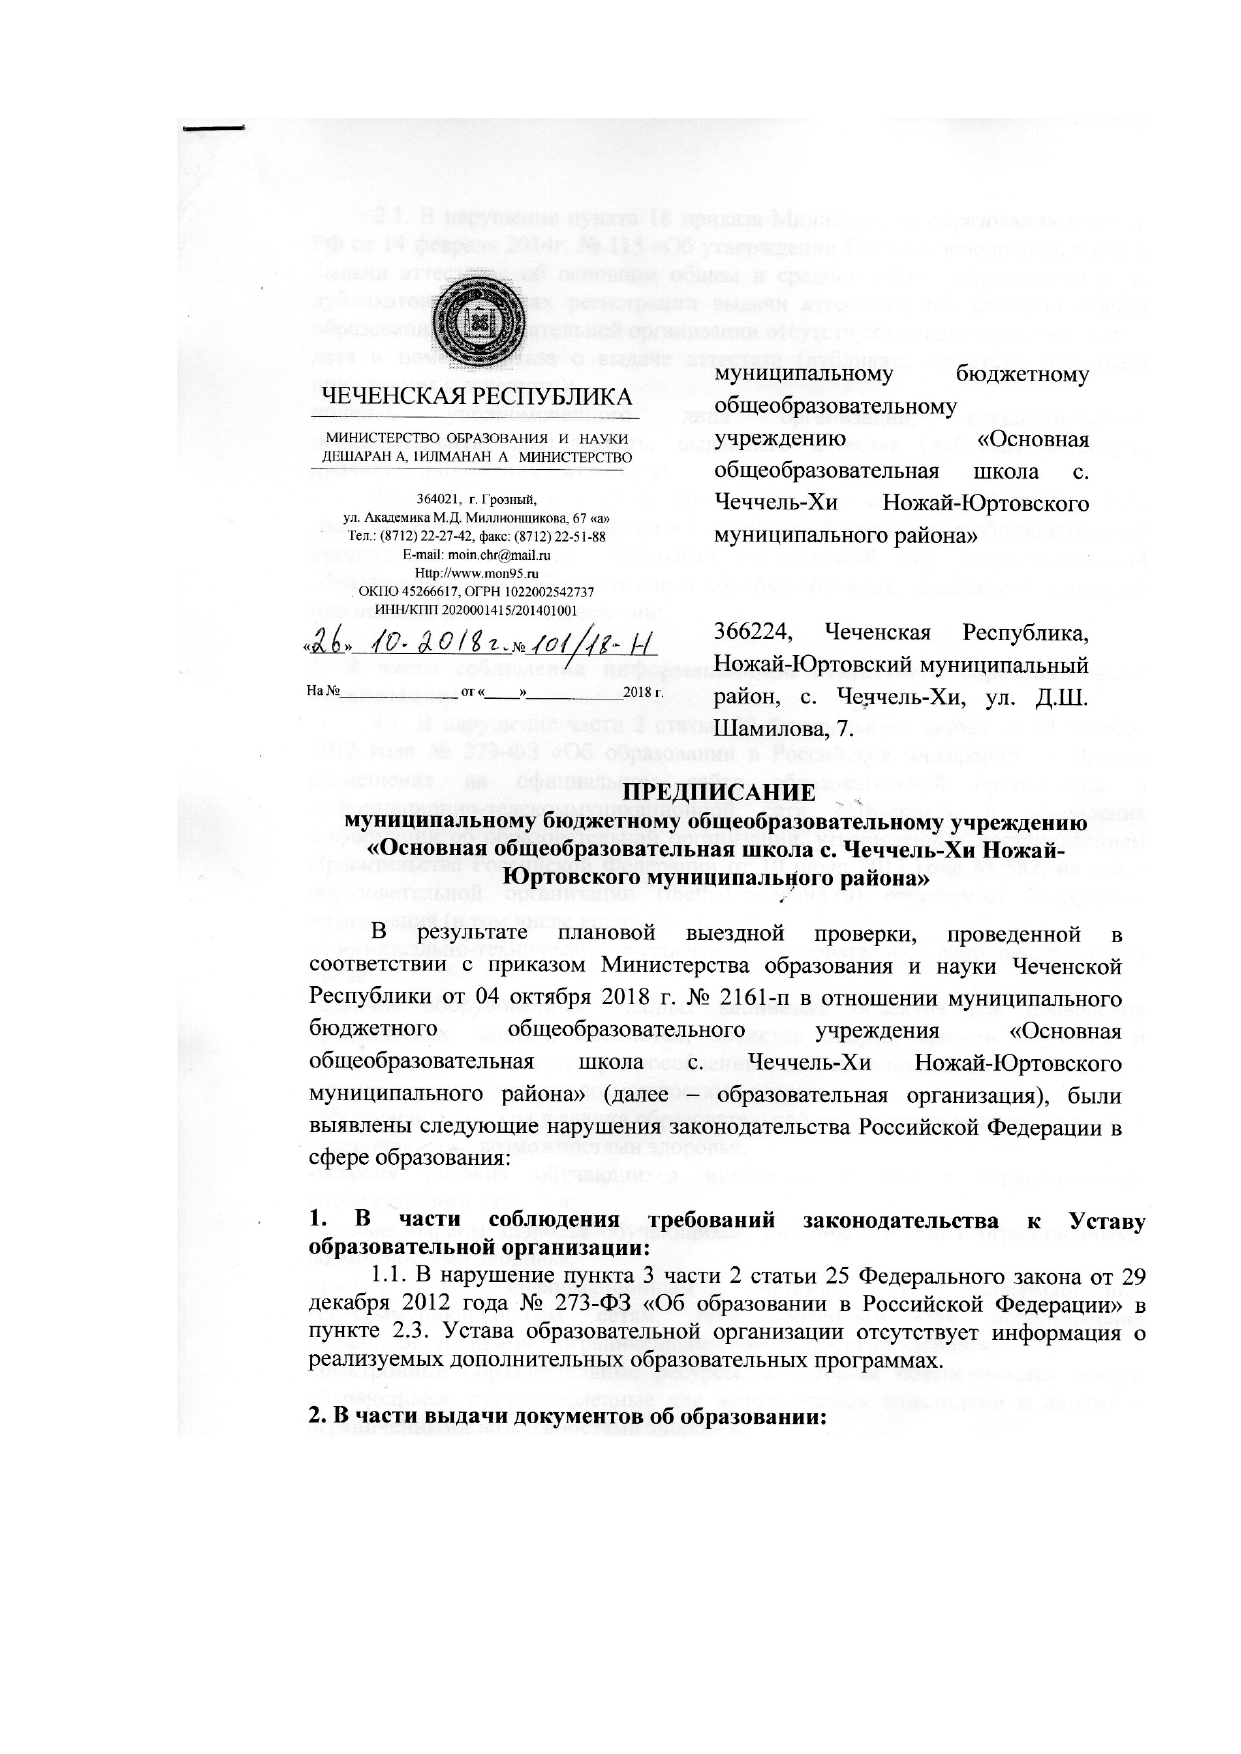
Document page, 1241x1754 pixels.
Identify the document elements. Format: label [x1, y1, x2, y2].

picture [177, 118, 1152, 1437]
